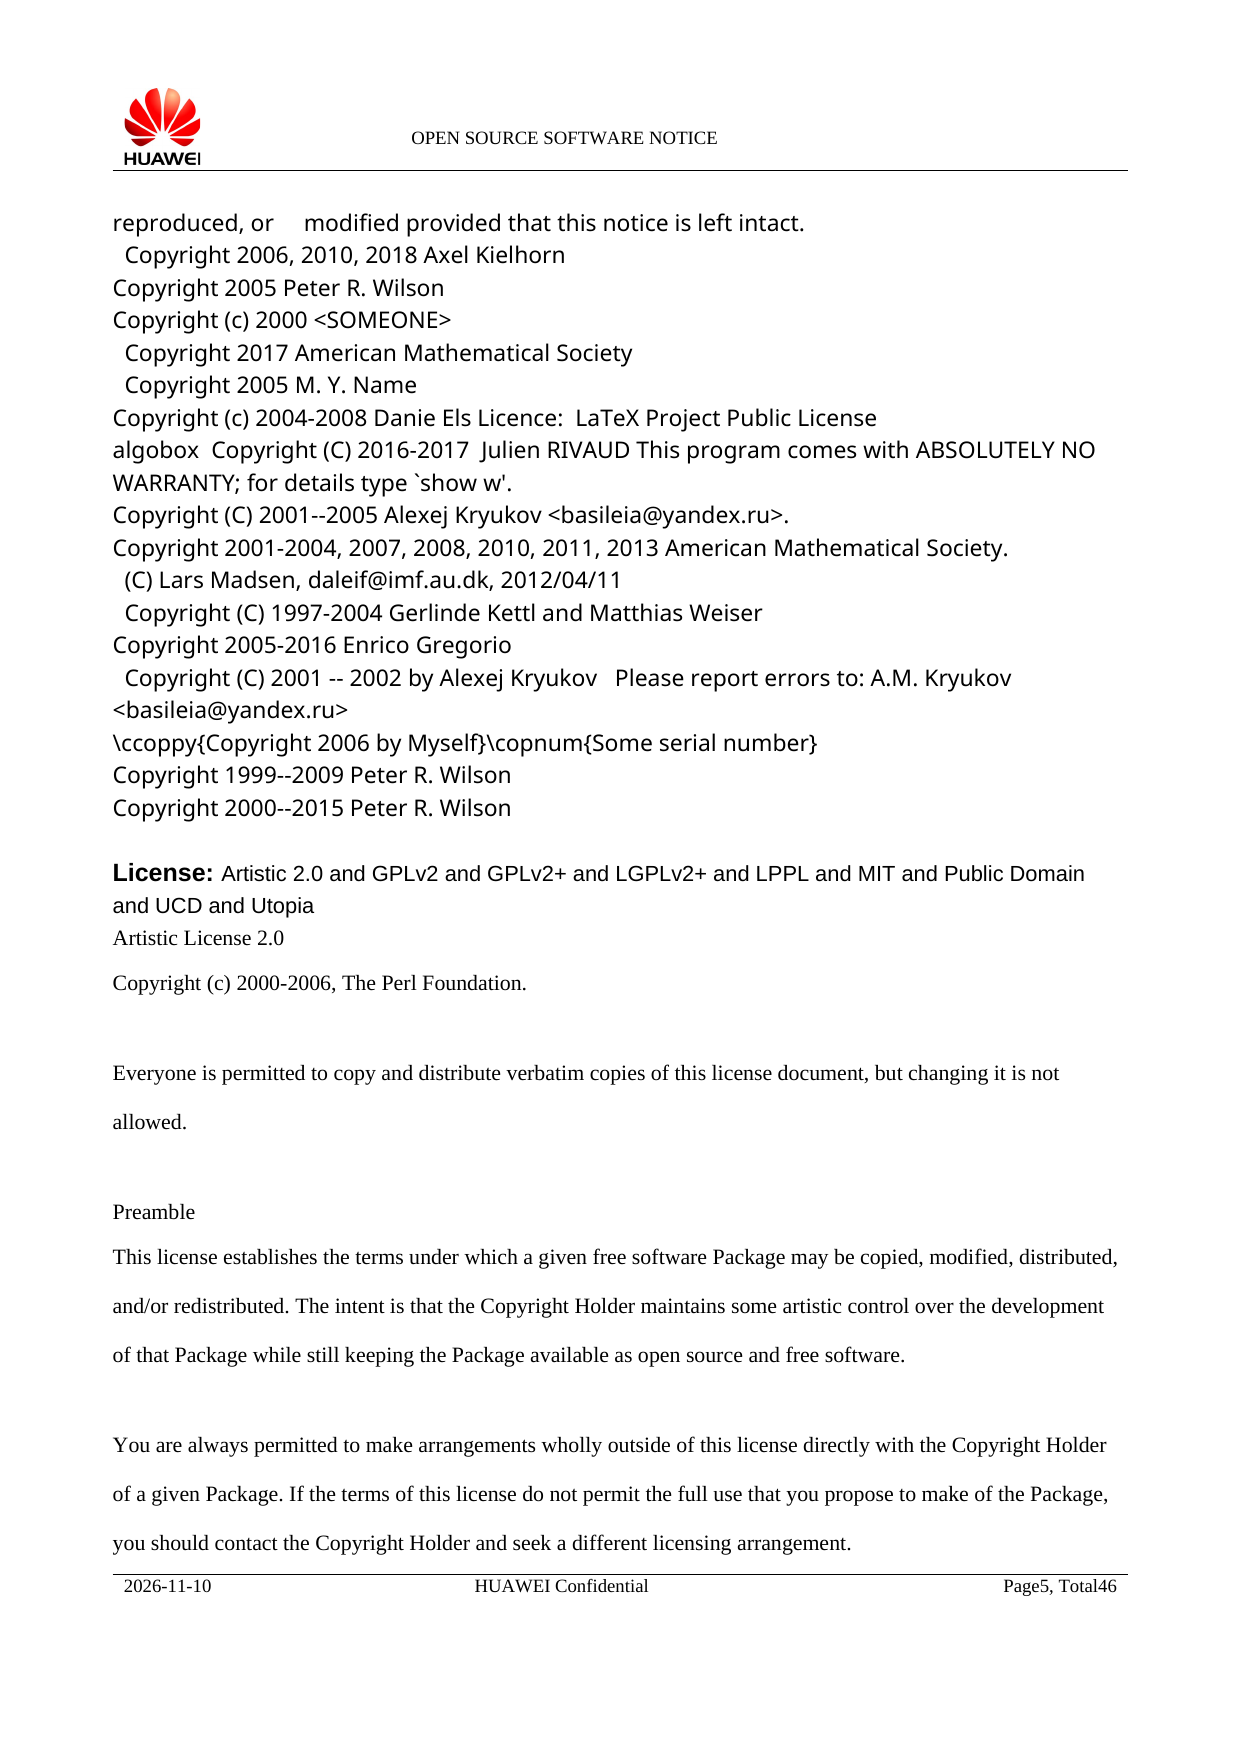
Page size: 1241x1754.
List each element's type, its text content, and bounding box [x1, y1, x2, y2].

text Copyright 2005 M. Y. Name [112, 369, 1128, 401]
text License: Artistic 2.0 and GPLv2 and GPLv2+ and LGPLv2+ and LPPL and MIT and Public Domain and UCD and Utopia [112, 856, 1128, 921]
text Copyright (C) 2001--2005 Alexej Kryukov <basileia@yandex.ru>. [112, 499, 1128, 531]
text You are always permitted to make arrangements wholly outside of this license directly with the Copyright Holder of a given Package. If the terms of this license do not permit the full use that you propose to make of the Package, you should contact the Copyright Holder and seek a different licensing arrangement. [112, 1428, 1128, 1558]
text Everyone is permitted to copy and distribute verbatim copies of this license document, but changing it is not allowed. [112, 1057, 1128, 1138]
text Copyright (c) 2000-2006, The Perl Foundation. [112, 966, 1128, 999]
text Artistic License 2.0 [112, 921, 1128, 954]
text Copyright 1999--2009 Peter R. Wilson [112, 759, 1128, 791]
text Copyright (c) 2004-2008 Danie Els Licence: LaTeX Project Public License [112, 401, 1128, 434]
text Preamble [112, 1196, 1128, 1228]
text Copyright 2000--2015 Peter R. Wilson [112, 791, 1128, 824]
text Copyright 2006, 2010, 2018 Axel Kielhorn [112, 239, 1128, 271]
text This license establishes the terms under which a given free software Package may be copied, modified, distributed, and/or redistributed. The intent is that the Copyright Holder maintains some artistic control over the development of that Package while still keeping the Package available as open source and free software. [112, 1241, 1128, 1371]
text Copyright (C) 1997-2004 Gerlinde Kettl and Matthias Weiser [112, 596, 1128, 629]
text Copyright (c) 2000 <SOMEONE> [112, 304, 1128, 336]
text Copyright (C) 2001 -- 2002 by Alexej Kryukov Please report errors to: A.M. Kryukov <basileia@yandex.ru> [112, 661, 1128, 726]
text (C) Lars Madsen, daleif@imf.au.dk, 2012/04/11 [112, 564, 1128, 596]
picture [124, 88, 201, 165]
text \ccoppy{Copyright 2006 by Myself}\copnum{Some serial number} [112, 726, 1128, 759]
text Copyright 2005-2016 Enrico Gregorio [112, 629, 1128, 661]
text Copyright 2017 American Mathematical Society [112, 336, 1128, 369]
text Copyright 2005 Peter R. Wilson [112, 271, 1128, 304]
text algobox Copyright (C) 2016-2017 Julien RIVAUD This program comes with ABSOLUTELY NO WARRANTY; for details type `show w'. [112, 434, 1128, 499]
text Copyright 2001-2004, 2007, 2008, 2010, 2011, 2013 American Mathematical Society. [112, 531, 1128, 564]
